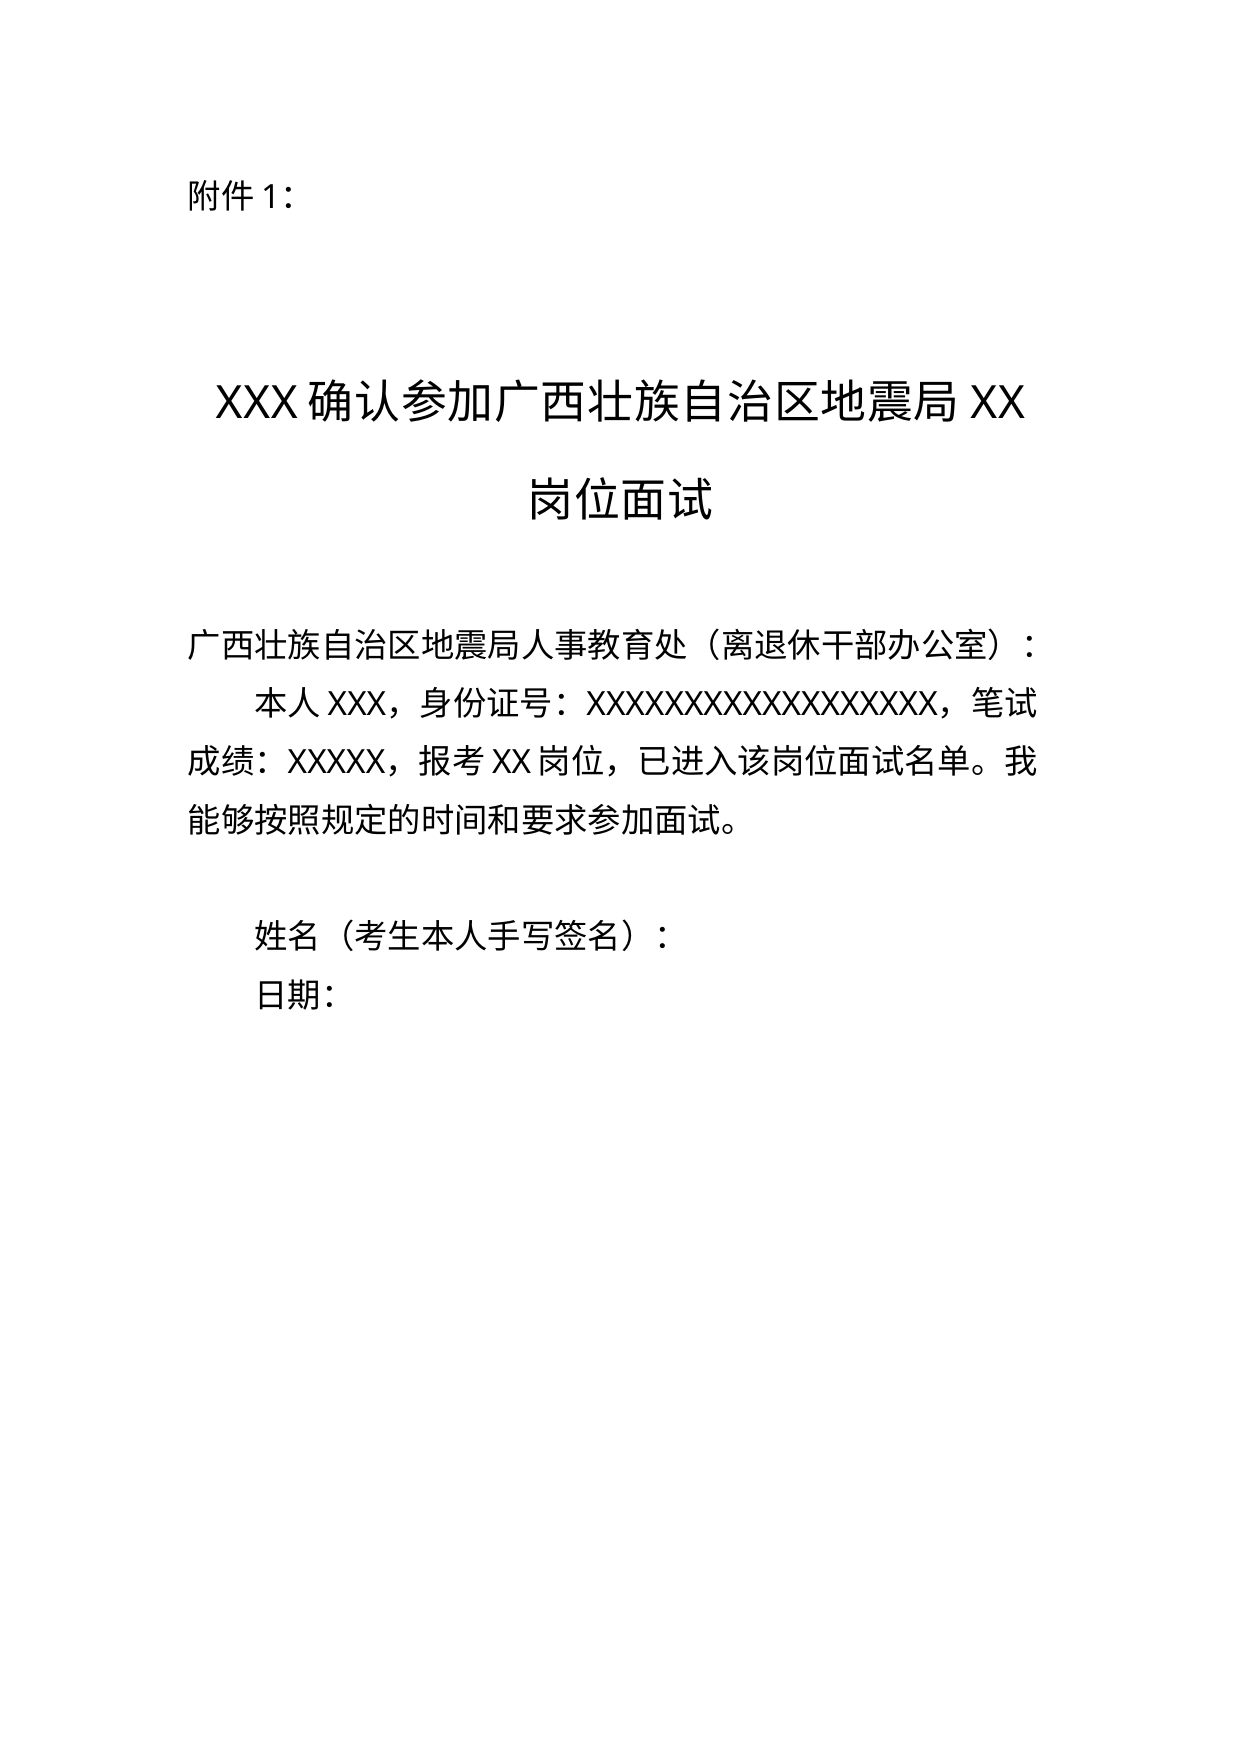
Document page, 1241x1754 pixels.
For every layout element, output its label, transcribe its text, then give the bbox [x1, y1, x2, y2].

text XXX确认参加广西壮族自治区地震局XX [187, 350, 1053, 448]
text 本人XXX，身份证号：XXXXXXXXXXXXXXXXXX，笔试成绩：XXXXX，报考XX岗位，已进入该岗位面试名单。我能够按照规定的时间和要求参加面试。 [187, 669, 1053, 844]
text 姓名（考生本人手写签名）： [187, 902, 1053, 960]
text 岗位面试 [187, 448, 1053, 545]
text 广西壮族自治区地震局人事教育处（离退休干部办公室）： [187, 610, 1053, 669]
text 附件1： [187, 162, 1053, 220]
text 日期： [187, 960, 1053, 1019]
